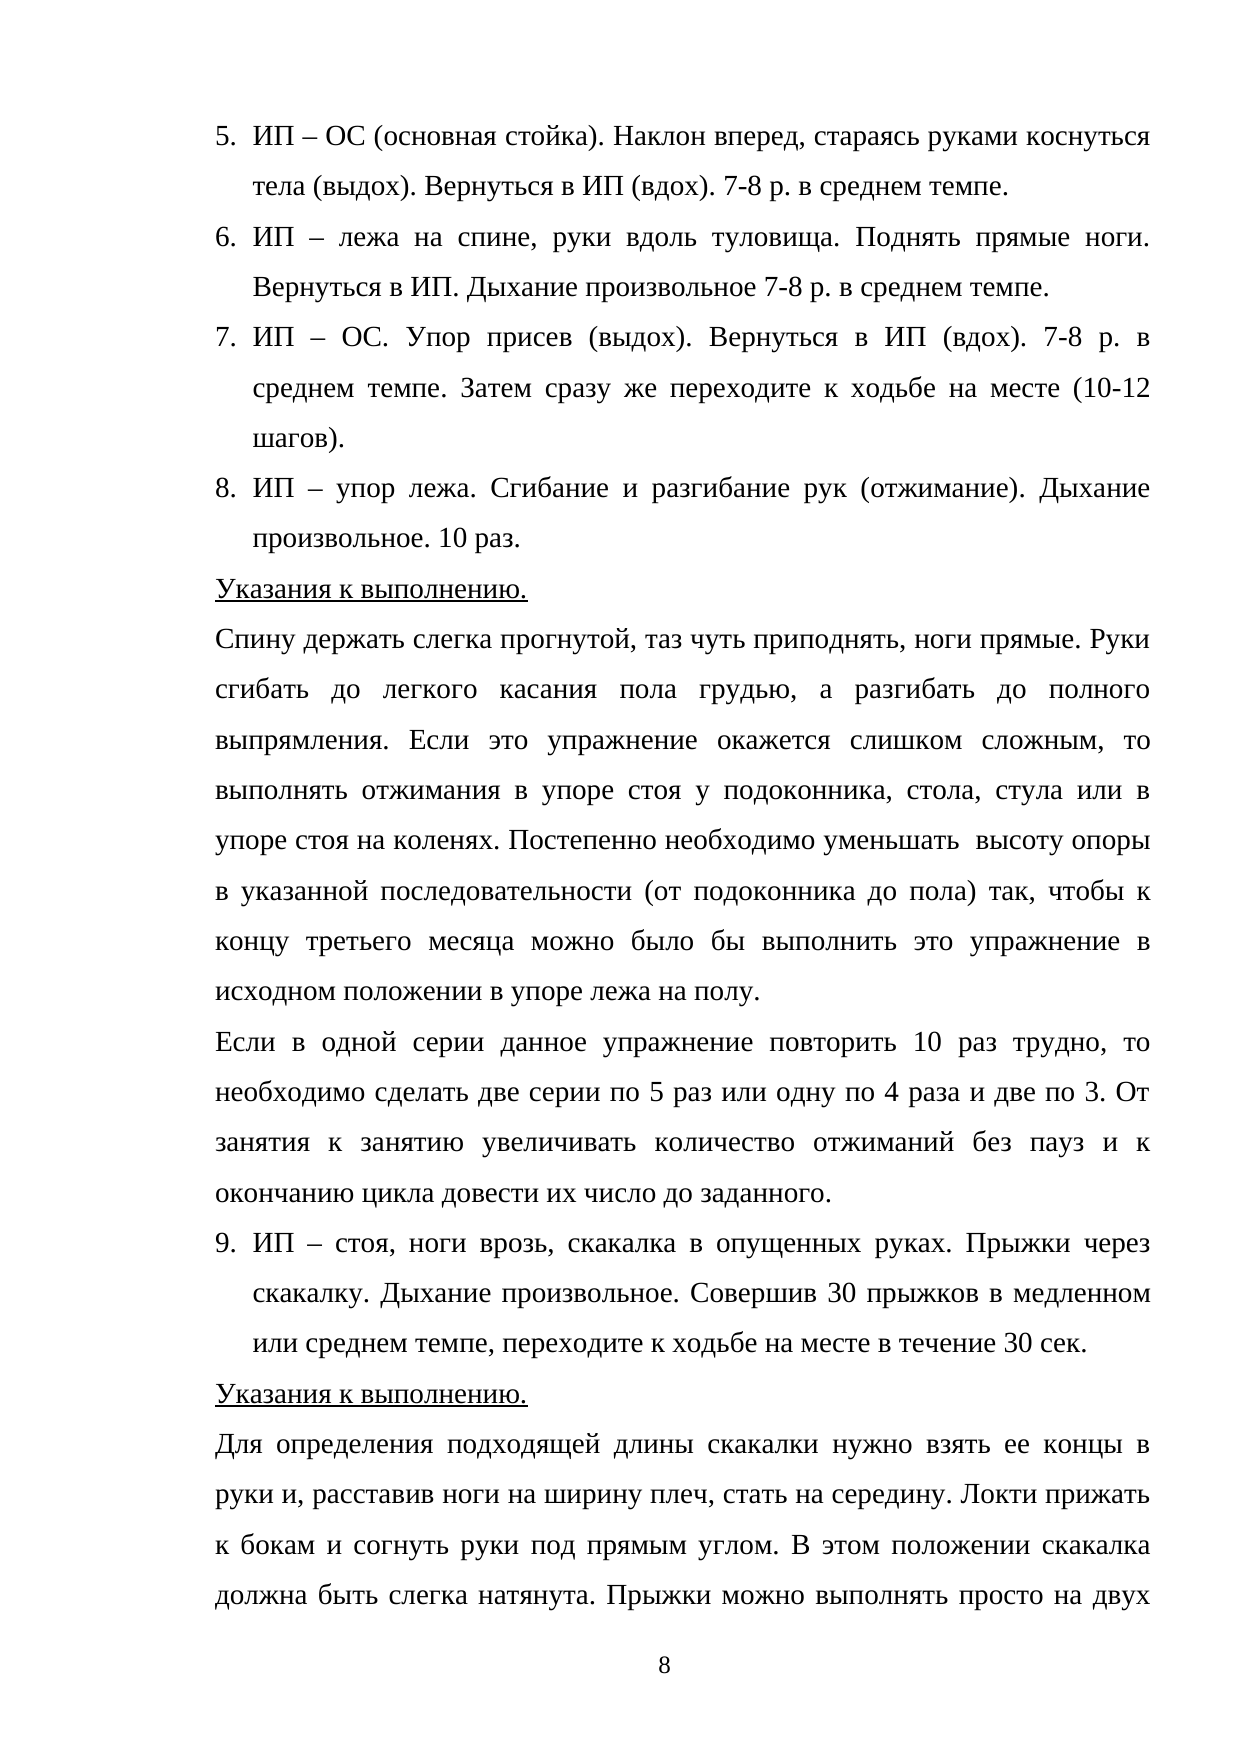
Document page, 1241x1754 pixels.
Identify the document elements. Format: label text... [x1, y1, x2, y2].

list ИП – лежа на спине, руки вдоль туловища. Поднять прямые ноги. Вернуться в ИП. Дыхание произвольное 7-8 р. в среднем темпе. [215, 219, 1152, 303]
list ИП – стоя, ноги врозь, скакалка в опущенных руках. Прыжки через скакалку. Дыхание произвольное. Совершив 30 прыжков в медленном или среднем темпе, переходите к ходьбе на месте в течение 30 сек. [215, 1225, 1152, 1359]
text Если в одной серии данное упражнение повторить 10 раз трудно, то необходимо сделать две серии по 5 раз или одну по 4 раза и две по 3. От занятия к занятию увеличивать количество отжиманий без пауз и к окончанию цикла довести их число до заданного. [215, 1024, 1152, 1208]
text Спину держать слегка прогнутой, таз чуть приподнять, ноги прямые. Руки сгибать до легкого касания пола грудью, а разгибать до полного выпрямления. Если это упражнение окажется слишком сложным, то выполнять отжимания в упоре стоя у подоконника, стола, стула или в упоре стоя на коленях. Постепенно необходимо уменьшать высоту опоры в указанной последовательности (от подоконника до пола) так, чтобы к концу третьего месяца можно было бы выполнить это упражнение в исходном положении в упоре лежа на полу. [215, 621, 1152, 1007]
list ИП – ОС. Упор присев (выдох). Вернуться в ИП (вдох). 7-8 р. в среднем темпе. Затем сразу же переходите к ходьбе на месте (10-12 шагов). [215, 319, 1152, 453]
list ИП – ОС (основная стойка). Наклон вперед, стараясь руками коснуться тела (выдох). Вернуться в ИП (вдох). 7-8 р. в среднем темпе. [215, 118, 1152, 202]
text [215, 1426, 1152, 1611]
text Указания к выполнению. [215, 571, 1152, 604]
text Указания к выполнению. [215, 1376, 1152, 1409]
list ИП – упор лежа. Сгибание и разгибание рук (отжимание). Дыхание произвольное. 10 раз. [215, 470, 1152, 554]
